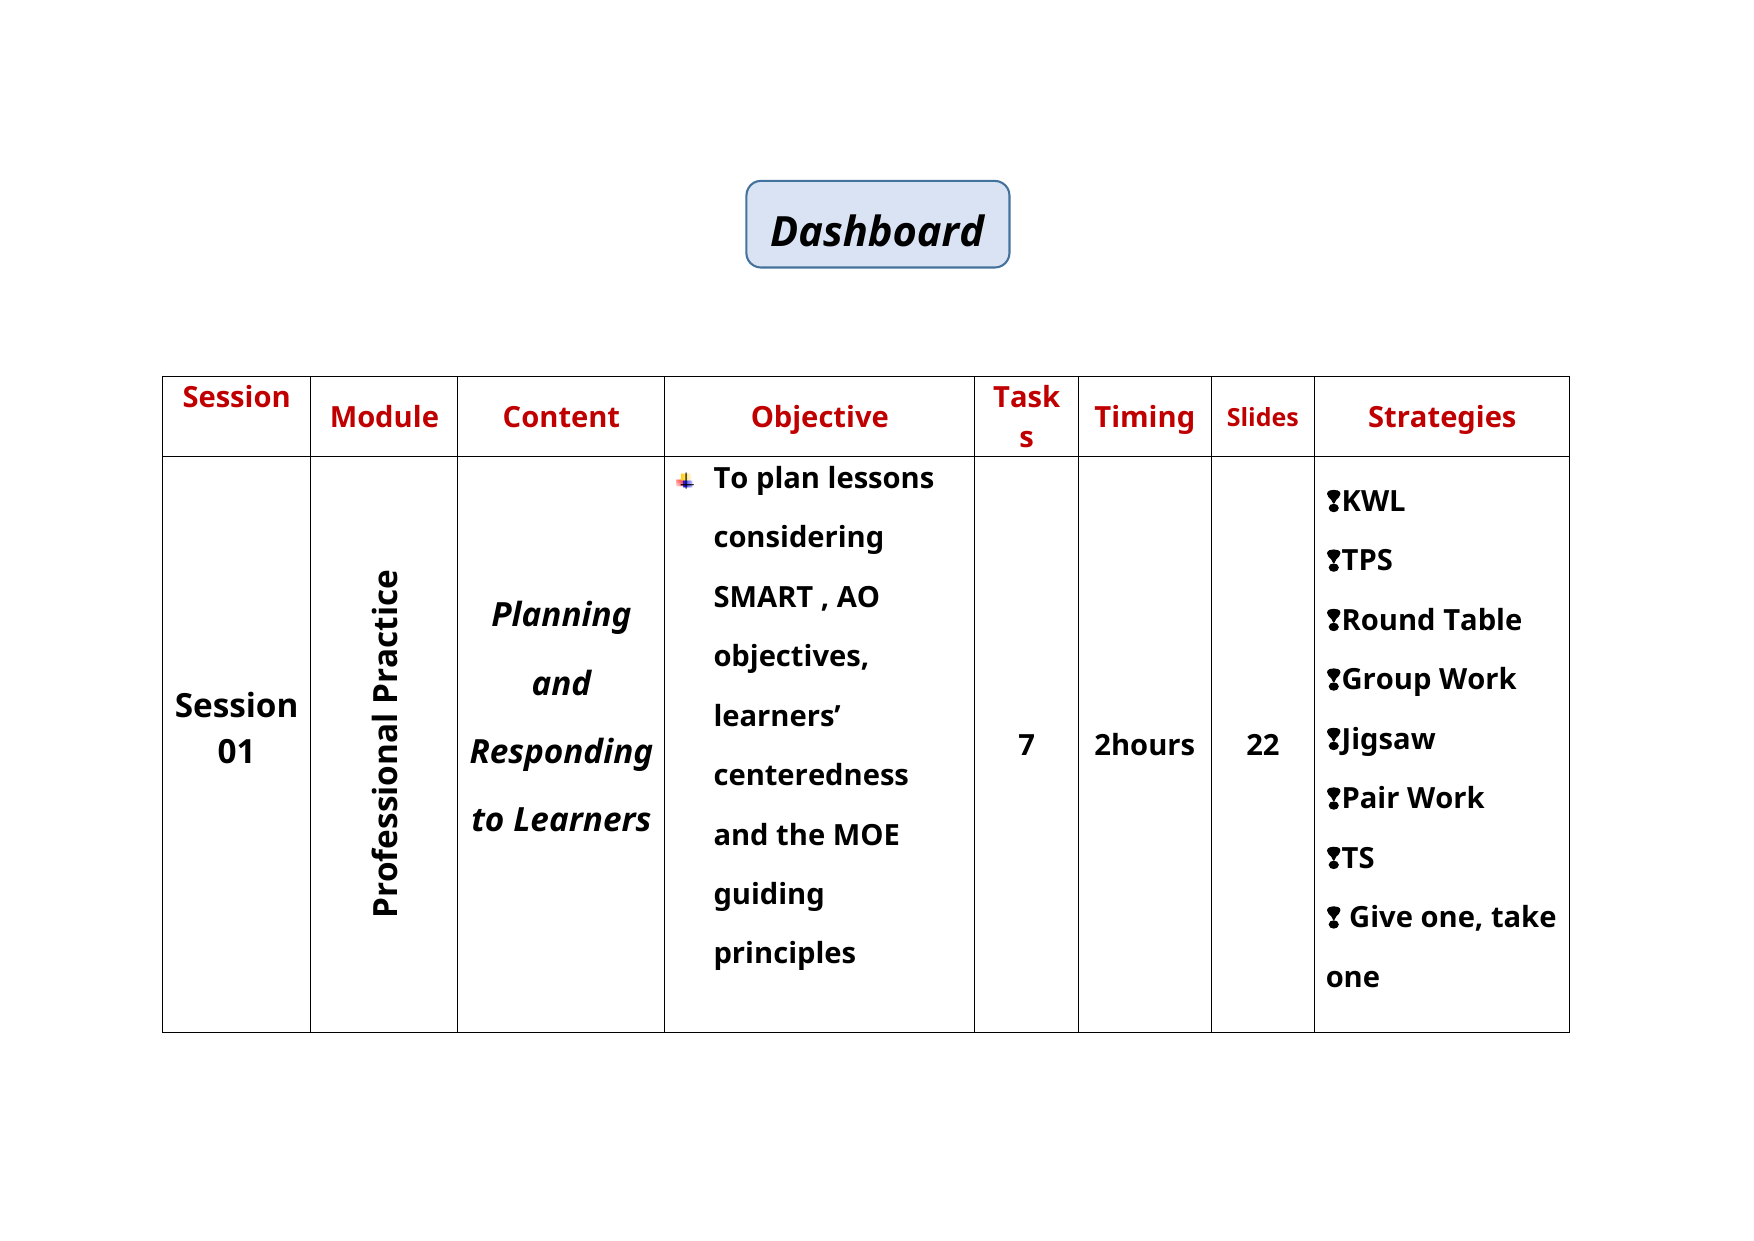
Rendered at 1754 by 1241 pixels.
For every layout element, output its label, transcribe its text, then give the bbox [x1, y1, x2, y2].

table_cell 22 [1212, 457, 1314, 1032]
table_header Strategies [1315, 377, 1569, 456]
table_header Session [163, 377, 310, 456]
table_header Content [458, 377, 664, 456]
table_cell 7 [975, 457, 1078, 1032]
picture [676, 471, 694, 489]
table_cell KWL TPS Round Table Group Work Jigsaw Pair Work TS Give one, take one [1315, 457, 1569, 1032]
table_header Module [311, 377, 457, 456]
table_cell Session 01 [163, 457, 310, 1032]
table_header Slides [1212, 377, 1314, 456]
table_header Objective [665, 377, 974, 456]
table_cell Professional Practice [311, 457, 457, 1032]
table_cell 2hours [1079, 457, 1211, 1032]
table_header Tasks [975, 377, 1078, 456]
text Dashboard [59, 201, 1695, 258]
table_cell To plan lessons considering SMART , AO objectives, learners’ centeredness and the MOE guiding principles [665, 457, 974, 1032]
table_cell Planning and Responding to Learners [458, 457, 664, 1032]
table_header Timing [1079, 377, 1211, 456]
